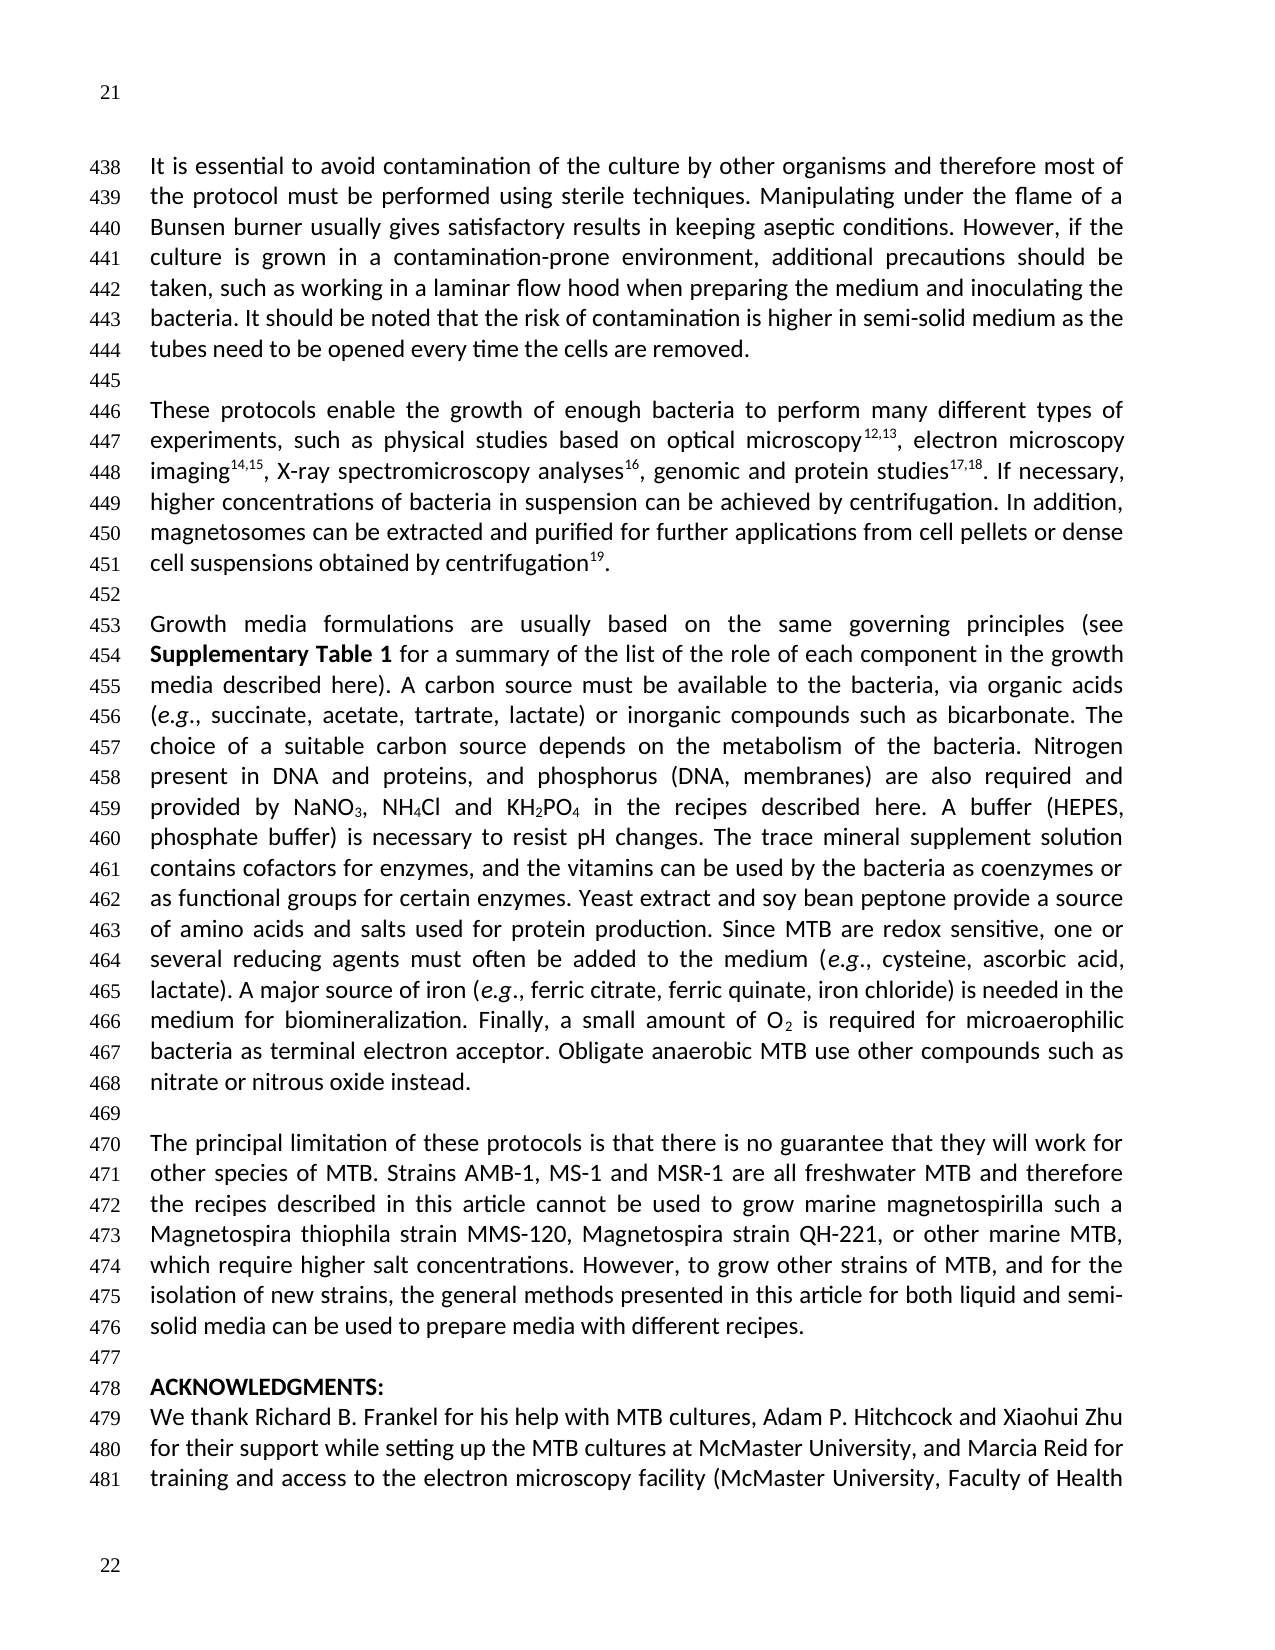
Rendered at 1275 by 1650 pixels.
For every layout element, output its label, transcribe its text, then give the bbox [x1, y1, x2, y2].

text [150, 1401, 1125, 1493]
text The principal limitation of these protocols is that there is no guarantee that they will work for other species of MTB. Strains AMB-1, MS-1 and MSR-1 are all freshwater MTB and therefore the recipes described in this article cannot be used to grow marine magnetospirilla such a Magnetospira thiophila strain MMS-120, Magnetospira strain QH-221, or other marine MTB, which require higher salt concentrations. However, to grow other strains of MTB, and for the isolation of new strains, the general methods presented in this article for both liquid and semi-solid media can be used to prepare media with different recipes. [150, 1127, 1125, 1340]
text Growth media formulations are usually based on the same governing principles (see Supplementary Table 1 for a summary of the list of the role of each component in the growth media described here). A carbon source must be available to the bacteria, via organic acids (e.g., succinate, acetate, tartrate, lactate) or inorganic compounds such as bicarbonate. The choice of a suitable carbon source depends on the metabolism of the bacteria. Nitrogen present in DNA and proteins, and phosphorus (DNA, membranes) are also required and provided by NaNO3, NH4Cl and KH2PO4 in the recipes described here. A buffer (HEPES, phosphate buffer) is necessary to resist pH changes. The trace mineral supplement solution contains cofactors for enzymes, and the vitamins can be used by the bacteria as coenzymes or as functional groups for certain enzymes. Yeast extract and soy bean peptone provide a source of amino acids and salts used for protein production. Since MTB are redox sensitive, one or several reducing agents must often be added to the medium (e.g., cysteine, ascorbic acid, lactate). A major source of iron (e.g., ferric citrate, ferric quinate, iron chloride) is needed in the medium for biomineralization. Finally, a small amount of O2 is required for microaerophilic bacteria as terminal electron acceptor. Obligate anaerobic MTB use other compounds such as nitrate or nitrous oxide instead. [150, 608, 1125, 1096]
text These protocols enable the growth of enough bacteria to perform many different types of experiments, such as physical studies based on optical microscopy12,13, electron microscopy imaging14,15, X-ray spectromicroscopy analyses16, genomic and protein studies17,18. If necessary, higher concentrations of bacteria in suspension can be achieved by centrifugation. In addition, magnetosomes can be extracted and purified for further applications from cell pellets or dense cell suspensions obtained by centrifugation19. [150, 394, 1125, 577]
text ACKNOWLEDGMENTS: [150, 1371, 1125, 1401]
text It is essential to avoid contamination of the culture by other organisms and therefore most of the protocol must be performed using sterile techniques. Manipulating under the flame of a Bunsen burner usually gives satisfactory results in keeping aseptic conditions. However, if the culture is grown in a contamination-prone environment, additional precautions should be taken, such as working in a laminar flow hood when preparing the medium and inoculating the bacteria. It should be noted that the risk of contamination is higher in semi-solid medium as the tubes need to be opened every time the cells are removed. [150, 150, 1125, 364]
